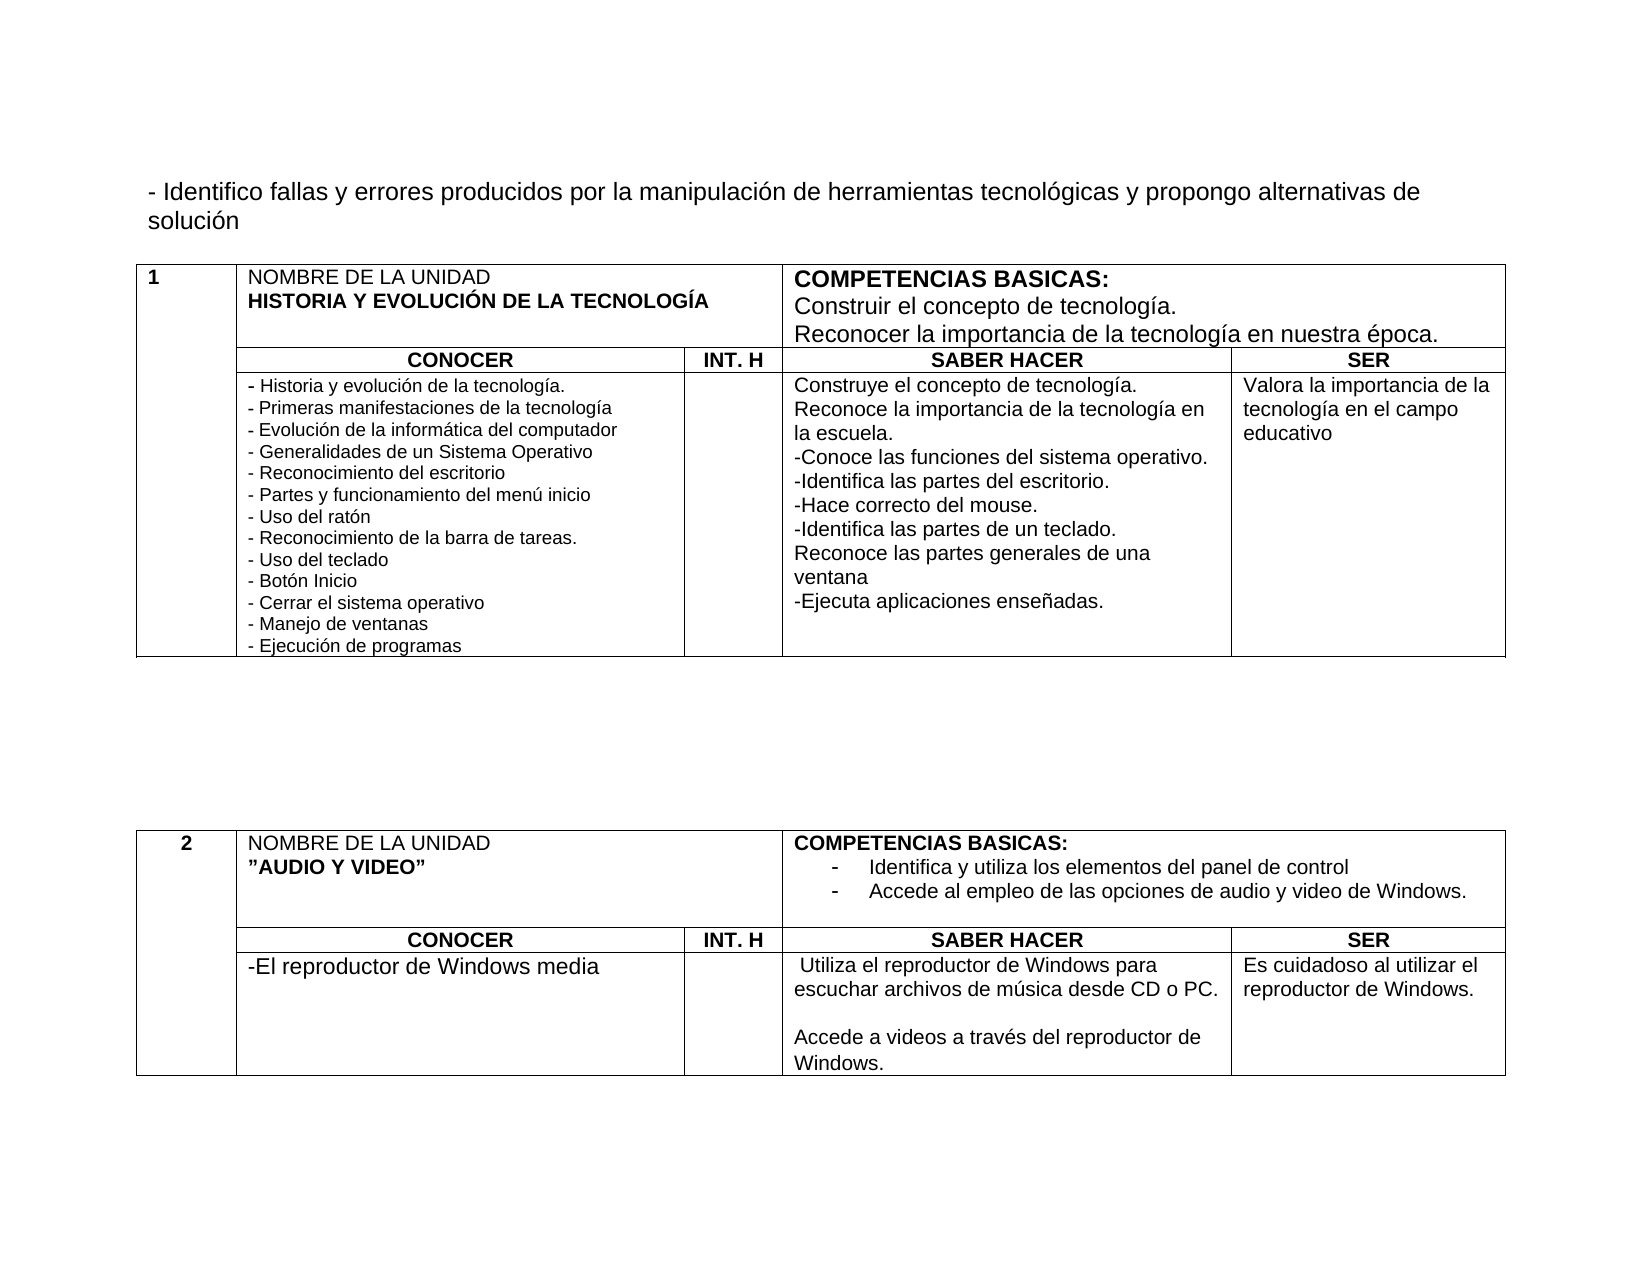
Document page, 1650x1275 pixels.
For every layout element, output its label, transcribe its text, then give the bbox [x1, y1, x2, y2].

table_cell [685, 953, 782, 1075]
table_cell - Historia y evolución de la tecnología. - Primeras manifestaciones de la tecnología - Evolución de la informática del computador - Generalidades de un Sistema Operativo - Reconocimiento del escritorio - Partes y funcionamiento del menú inicio - Uso del ratón - Reconocimiento de la barra de tareas. - Uso del teclado - Botón Inicio - Cerrar el sistema operativo - Manejo de ventanas - Ejecución de programas [237, 373, 684, 656]
table_header 2 [137, 831, 236, 1075]
table_header COMPETENCIAS BASICAS: Construir el concepto de tecnología. Reconocer la importancia de la tecnología en nuestra época. [783, 265, 1505, 347]
table_cell CONOCER [237, 928, 684, 952]
table_header NOMBRE DE LA UNIDAD HISTORIA Y EVOLUCIÓN DE LA TECNOLOGÍA [237, 265, 782, 347]
table_cell SER [1232, 928, 1505, 952]
table_cell [685, 373, 782, 656]
table_cell Valora la importancia de la tecnología en el campo educativo [1232, 373, 1505, 656]
table_header NOMBRE DE LA UNIDAD ”AUDIO Y VIDEO” [237, 831, 782, 927]
table_cell SABER HACER [783, 928, 1231, 952]
table_header COMPETENCIAS BASICAS: Identifica y utiliza los elementos del panel de control Accede al empleo de las opciones de audio y video de Windows. [783, 831, 1505, 927]
table_cell Es cuidadoso al utilizar el reproductor de Windows. [1232, 953, 1505, 1075]
table_cell INT. H [685, 348, 782, 372]
table_header 1 [137, 265, 236, 656]
table_cell SER [1232, 348, 1505, 372]
table_cell Utiliza el reproductor de Windows para escuchar archivos de música desde CD o PC. Accede a videos a través del reproductor de Windows. [783, 953, 1231, 1075]
table_cell Construye el concepto de tecnología. Reconoce la importancia de la tecnología en la escuela. -Conoce las funciones del sistema operativo. -Identifica las partes del escritorio. -Hace correcto del mouse. -Identifica las partes de un teclado. Reconoce las partes generales de una ventana -Ejecuta aplicaciones enseñadas. [783, 373, 1231, 656]
table_cell -El reproductor de Windows media [237, 953, 684, 1075]
table_cell INT. H [685, 928, 782, 952]
table_cell SABER HACER [783, 348, 1231, 372]
table_cell CONOCER [237, 348, 684, 372]
text - Identifico fallas y errores producidos por la manipulación de herramientas tecnológicas y propongo alternativas de solución [148, 177, 1502, 235]
